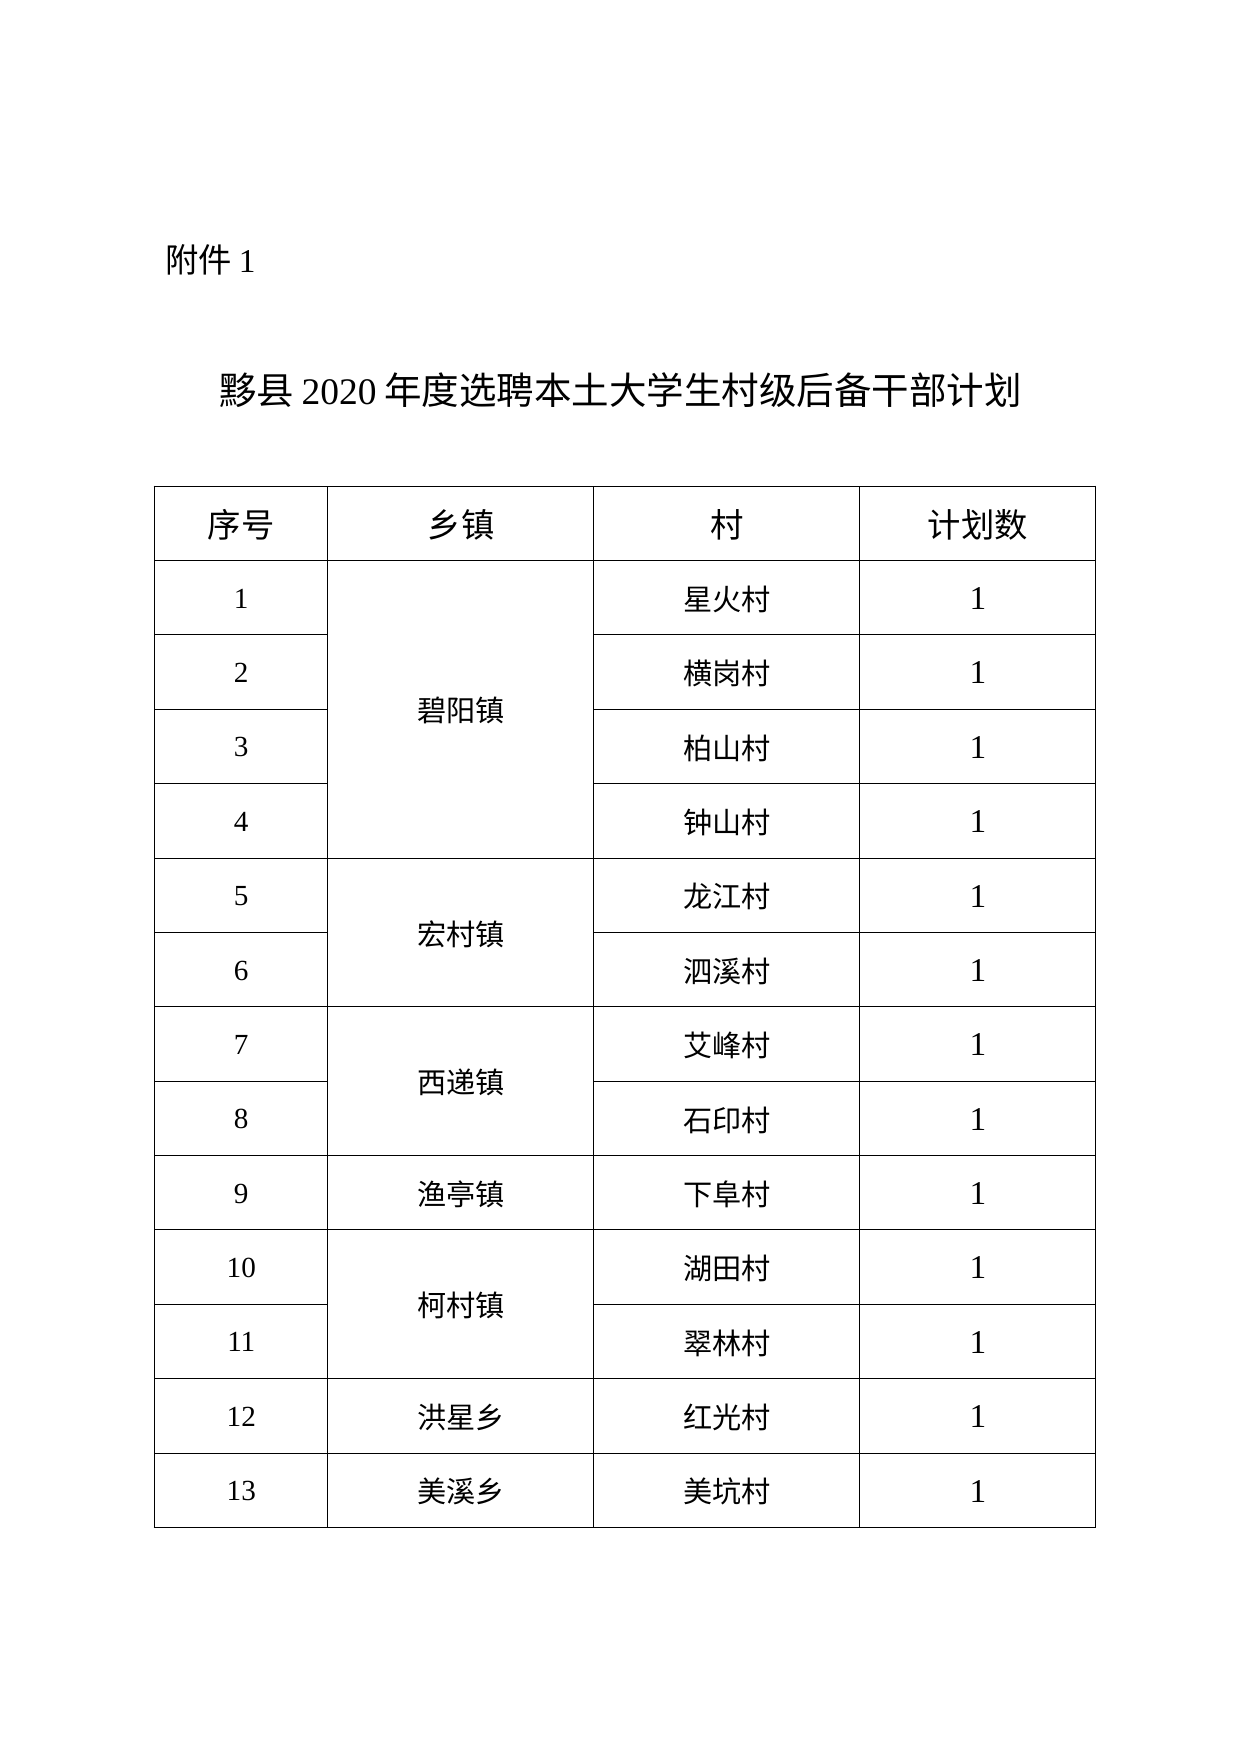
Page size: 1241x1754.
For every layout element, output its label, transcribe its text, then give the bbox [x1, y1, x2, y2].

table_cell 湖田村 [594, 1230, 859, 1304]
table_header 序号 [155, 487, 327, 560]
table_cell 1 [860, 784, 1095, 857]
table_cell 4 [155, 784, 327, 857]
table_cell 8 [155, 1082, 327, 1155]
table_cell 6 [155, 933, 327, 1006]
table_cell 星火村 [594, 561, 859, 634]
table_cell 1 [860, 1230, 1095, 1304]
table_cell 美坑村 [594, 1454, 859, 1527]
table_cell 1 [860, 1007, 1095, 1081]
table_cell 1 [860, 710, 1095, 783]
table_cell 12 [155, 1379, 327, 1452]
table_cell 1 [860, 561, 1095, 634]
table_cell 3 [155, 710, 327, 783]
table_cell 钟山村 [594, 784, 859, 857]
table_cell 柏山村 [594, 710, 859, 783]
table_cell 宏村镇 [328, 859, 593, 1006]
table_cell 13 [155, 1454, 327, 1527]
table_cell 11 [155, 1305, 327, 1378]
table_cell 9 [155, 1156, 327, 1229]
table_cell 1 [155, 561, 327, 634]
table_cell 柯村镇 [328, 1230, 593, 1378]
table_cell 龙江村 [594, 859, 859, 932]
table_cell 1 [860, 1379, 1095, 1452]
table_cell 碧阳镇 [328, 561, 593, 857]
table_cell 红光村 [594, 1379, 859, 1452]
table_cell 美溪乡 [328, 1454, 593, 1527]
table_cell 翠林村 [594, 1305, 859, 1378]
text 黟县2020年度选聘本土大学生村级后备干部计划 [165, 356, 1075, 421]
table_cell 1 [860, 1454, 1095, 1527]
table_cell 西递镇 [328, 1007, 593, 1155]
table_cell 5 [155, 859, 327, 932]
table_cell 1 [860, 1305, 1095, 1378]
table_cell 泗溪村 [594, 933, 859, 1006]
table_cell 10 [155, 1230, 327, 1304]
table_cell 横岗村 [594, 635, 859, 709]
table_cell 1 [860, 1082, 1095, 1155]
table_cell 1 [860, 635, 1095, 709]
table_cell 渔亭镇 [328, 1156, 593, 1229]
table_cell 1 [860, 1156, 1095, 1229]
table_cell 2 [155, 635, 327, 709]
table_header 计划数 [860, 487, 1095, 560]
table_cell 1 [860, 933, 1095, 1006]
table_cell 洪星乡 [328, 1379, 593, 1452]
text 附件1 [165, 226, 1075, 291]
table_header 乡镇 [328, 487, 593, 560]
table_cell 7 [155, 1007, 327, 1081]
table_cell 1 [860, 859, 1095, 932]
table_cell 石印村 [594, 1082, 859, 1155]
table_cell 下阜村 [594, 1156, 859, 1229]
table_cell 艾峰村 [594, 1007, 859, 1081]
table_header 村 [594, 487, 859, 560]
